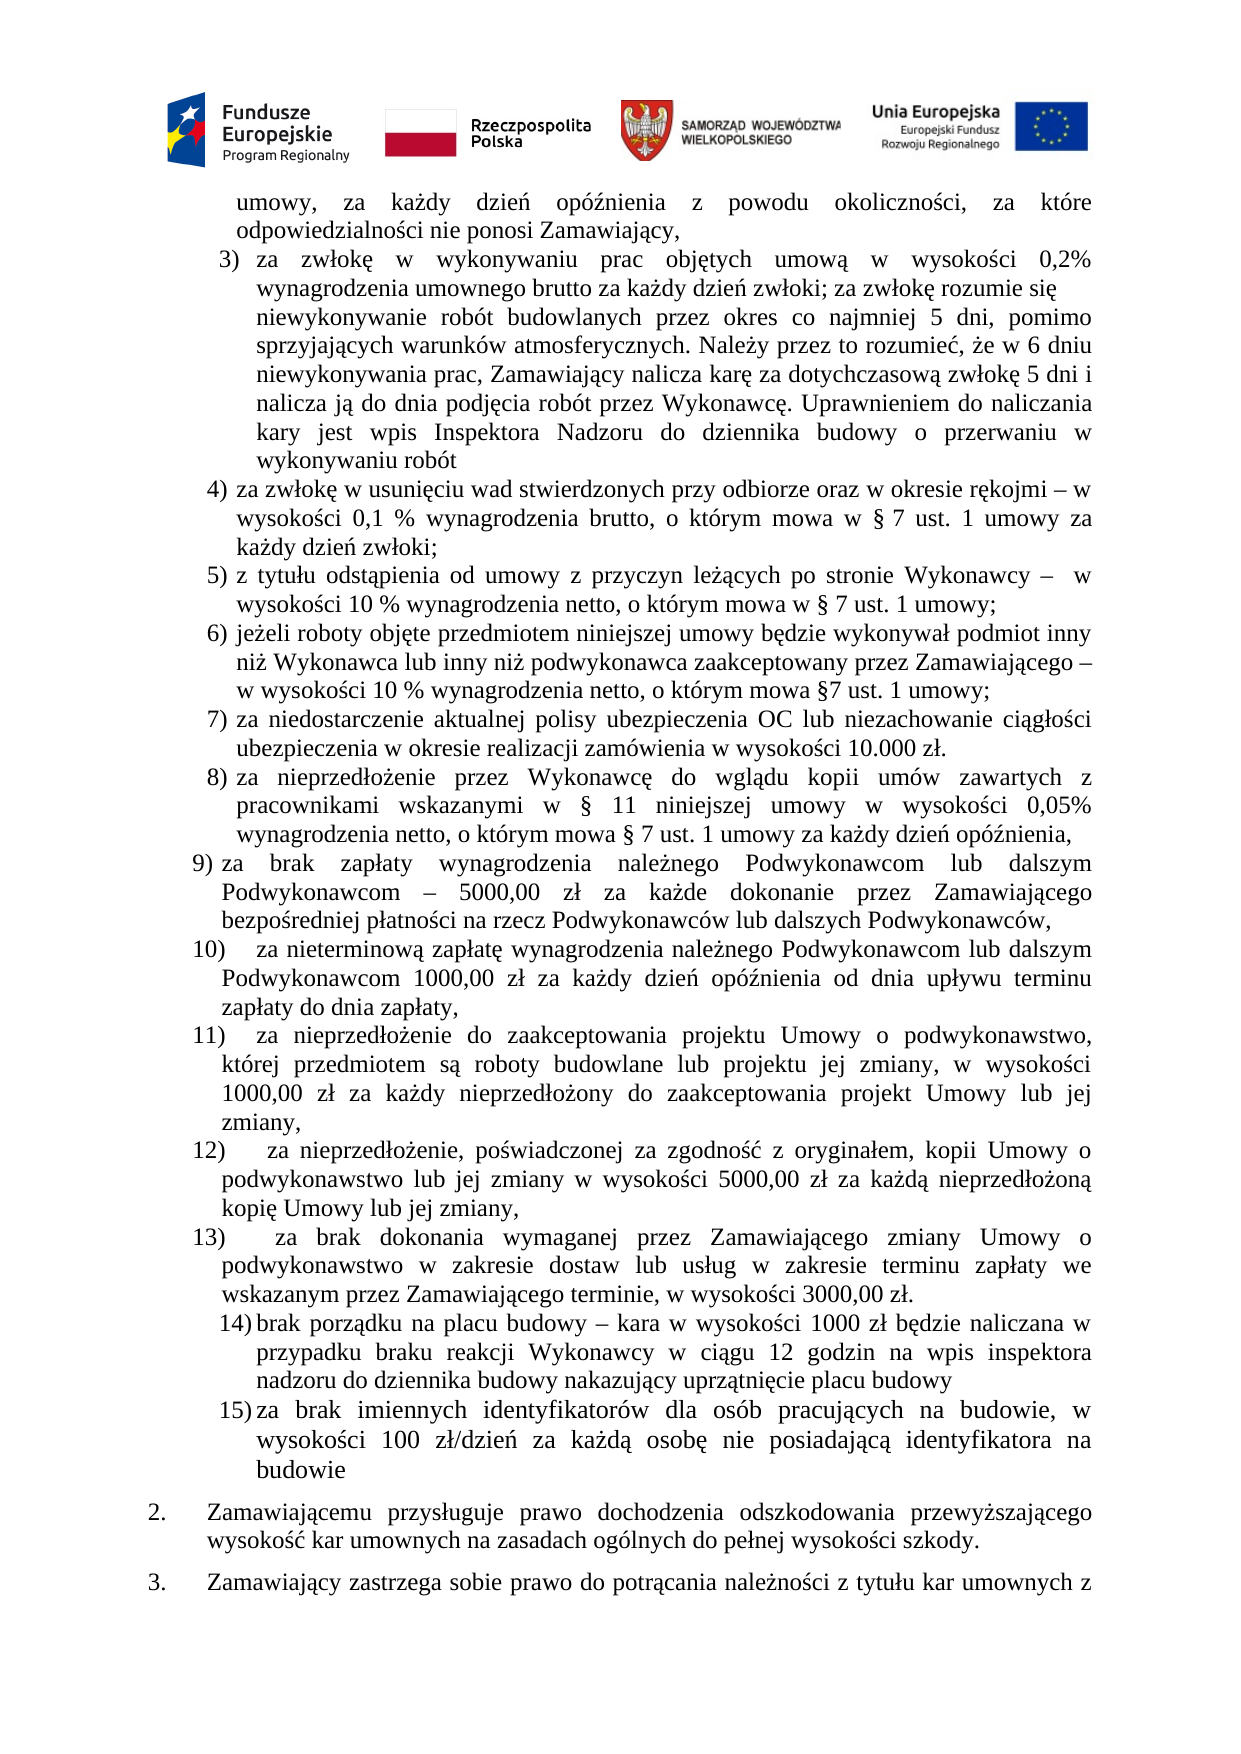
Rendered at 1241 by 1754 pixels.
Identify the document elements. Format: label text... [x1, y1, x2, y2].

list Zamawiający zastrzega sobie prawo do potrącania należności z tytułu kar umownych z faktur wystawianych przez Wykonawcę. [148, 1567, 1093, 1596]
list za brak dokonania wymaganej przez Zamawiającego zmiany Umowy o podwykonawstwo w zakresie dostaw lub usług w zakresie terminu zapłaty we wskazanym przez Zamawiającego terminie, w wysokości 3000,00 zł. [192, 1222, 1093, 1308]
list za zwłokę w usunięciu wad stwierdzonych przy odbiorze oraz w okresie rękojmi – w wysokości 0,1 % wynagrodzenia brutto, o którym mowa w § 7 ust. 1 umowy za każdy dzień zwłoki; [207, 474, 1093, 561]
picture [147, 73, 604, 187]
list brak porządku na placu budowy – kara w wysokości 1000 zł będzie naliczana w przypadku braku reakcji Wykonawcy w ciągu 12 godzin na wpis inspektora nadzoru do dziennika budowy nakazujący uprzątnięcie placu budowy [218, 1308, 1093, 1394]
picture [618, 100, 841, 160]
list za brak zapłaty wynagrodzenia należnego Podwykonawcom lub dalszym Podwykonawcom – 5000,00 zł za każde dokonanie przez Zamawiającego bezpośredniej płatności na rzecz Podwykonawców lub dalszych Podwykonawców, [192, 848, 1093, 934]
list z tytułu odstąpienia od umowy z przyczyn leżących po stronie Wykonawcy – w wysokości 10 % wynagrodzenia netto, o którym mowa w § 7 ust. 1 umowy; [207, 561, 1093, 618]
list Zamawiającemu przysługuje prawo dochodzenia odszkodowania przewyższającego wysokość kar umownych na zasadach ogólnych do pełnej wysokości szkody. [148, 1497, 1093, 1554]
list za brak imiennych identyfikatorów dla osób pracujących na budowie, w wysokości 100 zł/dzień za każdą osobę nie posiadającą identyfikatora na budowie [218, 1394, 1093, 1484]
list za nieprzedłożenie przez Wykonawcę do wglądu kopii umów zawartych z pracownikami wskazanymi w § 11 niniejszej umowy w wysokości 0,05% wynagrodzenia netto, o którym mowa § 7 ust. 1 umowy za każdy dzień opóźnienia, [207, 762, 1093, 848]
picture [857, 86, 1101, 165]
list za nieterminową zapłatę wynagrodzenia należnego Podwykonawcom lub dalszym Podwykonawcom 1000,00 zł za każdy dzień opóźnienia od dnia upływu terminu zapłaty do dnia zapłaty, [192, 934, 1093, 1021]
list za niedostarczenie aktualnej polisy ubezpieczenia OC lub niezachowanie ciągłości ubezpieczenia w okresie realizacji zamówienia w wysokości 10.000 zł. [207, 704, 1093, 762]
list za nieprzedłożenie do zaakceptowania projektu Umowy o podwykonawstwo, której przedmiotem są roboty budowlane lub projektu jej zmiany, w wysokości 1000,00 zł za każdy nieprzedłożony do zaakceptowania projekt Umowy lub jej zmiany, [192, 1021, 1093, 1136]
text niewykonywanie robót budowlanych przez okres co najmniej 5 dni, pomimo sprzyjających warunków atmosferycznych. Należy przez to rozumieć, że w 6 dniu niewykonywania prac, Zamawiający nalicza karę za dotychczasową zwłokę 5 dni i nalicza ją do dnia podjęcia robót przez Wykonawcę. Uprawnieniem do naliczania kary jest wpis Inspektora Nadzoru do dziennika budowy o przerwaniu w wykonywaniu robót [256, 302, 1093, 474]
list za nieprzedłożenie, poświadczonej za zgodność z oryginałem, kopii Umowy o podwykonawstwo lub jej zmiany w wysokości 5000,00 zł za każdą nieprzedłożoną kopię Umowy lub jej zmiany, [192, 1136, 1093, 1222]
list jeżeli roboty objęte przedmiotem niniejszej umowy będzie wykonywał podmiot inny niż Wykonawca lub inny niż podwykonawca zaakceptowany przez Zamawiającego – w wysokości 10 % wynagrodzenia netto, o którym mowa §7 ust. 1 umowy; [207, 618, 1093, 704]
list za zwłokę w wykonywaniu prac objętych umową w wysokości 0,2% wynagrodzenia umownego brutto za każdy dzień zwłoki; za zwłokę rozumie się [218, 244, 1093, 302]
